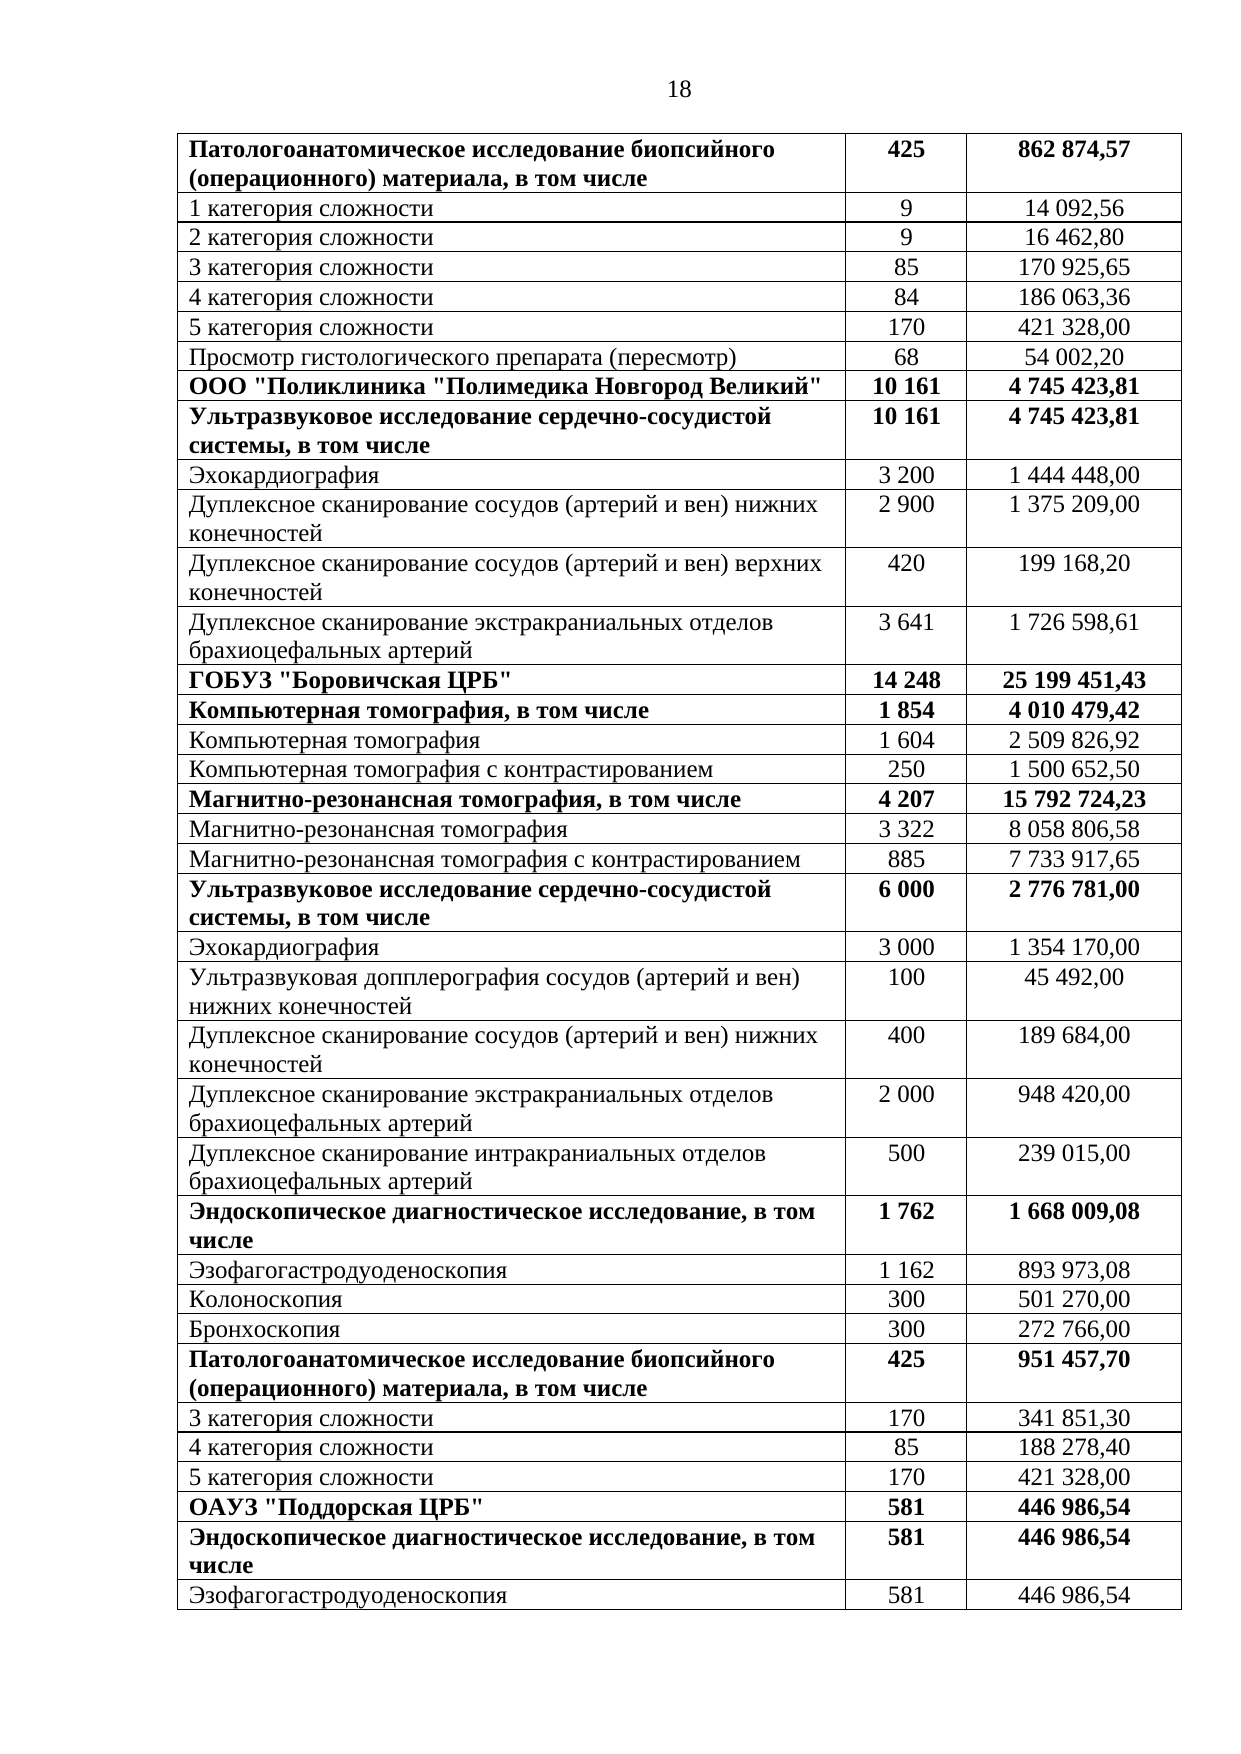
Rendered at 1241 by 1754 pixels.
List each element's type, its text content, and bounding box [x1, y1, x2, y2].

table_cell ОАУЗ "Поддорская ЦРБ" [178, 1492, 845, 1521]
table_cell 948 420,00 [967, 1079, 1181, 1137]
table_cell 170 [846, 1403, 966, 1431]
table_cell 421 328,00 [967, 1462, 1181, 1491]
table_cell 581 [846, 1492, 966, 1521]
table_cell 170 [846, 312, 966, 341]
table_cell 85 [846, 252, 966, 281]
table_cell 2 509 826,92 [967, 725, 1181, 753]
table_cell Колоноскопия [178, 1285, 845, 1313]
table_cell 3 200 [846, 460, 966, 488]
table_cell 170 [846, 1462, 966, 1491]
table_cell 446 986,54 [967, 1492, 1181, 1521]
table_cell Компьютерная томография с контрастированием [178, 755, 845, 783]
table_cell 425 [846, 134, 966, 192]
table_cell 4 010 479,42 [967, 695, 1181, 724]
table_cell Бронхоскопия [178, 1314, 845, 1343]
table_cell 1 726 598,61 [967, 607, 1181, 664]
table_cell 2 900 [846, 490, 966, 547]
table_cell 84 [846, 282, 966, 311]
table_cell 15 792 724,23 [967, 784, 1181, 813]
table_cell Патологоанатомическое исследование биопсийного (операционного) материала, в том числе [178, 134, 845, 192]
table_cell 14 248 [846, 665, 966, 694]
table_cell Эзофагогастродуоденоскопия [178, 1580, 845, 1609]
table_cell 446 986,54 [967, 1580, 1181, 1609]
table_cell 1 162 [846, 1255, 966, 1283]
table_cell 85 [846, 1433, 966, 1461]
table_cell Дуплексное сканирование экстракраниальных отделов брахиоцефальных артерий [178, 1079, 845, 1137]
table_cell 10 161 [846, 371, 966, 400]
table_cell 893 973,08 [967, 1255, 1181, 1283]
table_cell 862 874,57 [967, 134, 1181, 192]
table_cell Магнитно-резонансная томография, в том числе [178, 784, 845, 813]
table_cell 341 851,30 [967, 1403, 1181, 1431]
table_cell 7 733 917,65 [967, 844, 1181, 873]
table_cell Компьютерная томография, в том числе [178, 695, 845, 724]
table_cell 100 [846, 962, 966, 1019]
table_cell Дуплексное сканирование сосудов (артерий и вен) верхних конечностей [178, 548, 845, 606]
table_cell 6 000 [846, 874, 966, 931]
table_cell 25 199 451,43 [967, 665, 1181, 694]
table_cell 885 [846, 844, 966, 873]
table_cell Дуплексное сканирование сосудов (артерий и вен) нижних конечностей [178, 1021, 845, 1078]
table_cell 3 категория сложности [178, 252, 845, 281]
table_cell 1 668 009,08 [967, 1196, 1181, 1254]
table_cell 4 745 423,81 [967, 401, 1181, 459]
table_cell 45 492,00 [967, 962, 1181, 1019]
table_cell Ультразвуковое исследование сердечно-сосудистой системы, в том числе [178, 874, 845, 931]
table_cell Эзофагогастродуоденоскопия [178, 1255, 845, 1283]
table_cell ООО "Поликлиника "Полимедика Новгород Великий" [178, 371, 845, 400]
table_cell 16 462,80 [967, 223, 1181, 251]
table_cell 1 500 652,50 [967, 755, 1181, 783]
table_cell Патологоанатомическое исследование биопсийного (операционного) материала, в том числе [178, 1344, 845, 1402]
table_cell 10 161 [846, 401, 966, 459]
table_cell 170 925,65 [967, 252, 1181, 281]
table_cell 9 [846, 223, 966, 251]
table_cell 300 [846, 1285, 966, 1313]
table_cell 425 [846, 1344, 966, 1402]
table_cell 14 092,56 [967, 193, 1181, 221]
table_cell 1 категория сложности [178, 193, 845, 221]
table_cell Магнитно-резонансная томография [178, 814, 845, 843]
table_cell 4 745 423,81 [967, 371, 1181, 400]
table_cell 1 444 448,00 [967, 460, 1181, 488]
table_cell Дуплексное сканирование интракраниальных отделов брахиоцефальных артерий [178, 1138, 845, 1195]
table_cell Эндоскопическое диагностическое исследование, в том числе [178, 1196, 845, 1254]
table_cell 951 457,70 [967, 1344, 1181, 1402]
table_cell 2 000 [846, 1079, 966, 1137]
table_cell 421 328,00 [967, 312, 1181, 341]
table_cell 5 категория сложности [178, 312, 845, 341]
table_cell Ультразвуковое исследование сердечно-сосудистой системы, в том числе [178, 401, 845, 459]
table_cell 250 [846, 755, 966, 783]
table_cell 1 375 209,00 [967, 490, 1181, 547]
table_cell 1 762 [846, 1196, 966, 1254]
table_cell 581 [846, 1522, 966, 1579]
table_cell Эхокардиография [178, 460, 845, 488]
table_cell 272 766,00 [967, 1314, 1181, 1343]
table_cell 199 168,20 [967, 548, 1181, 606]
table_cell Эндоскопическое диагностическое исследование, в том числе [178, 1522, 845, 1579]
table_cell Магнитно-резонансная томография с контрастированием [178, 844, 845, 873]
table_cell Просмотр гистологического препарата (пересмотр) [178, 342, 845, 370]
table_cell 581 [846, 1580, 966, 1609]
table_cell Эхокардиография [178, 932, 845, 961]
table_cell 188 278,40 [967, 1433, 1181, 1461]
table_cell 9 [846, 193, 966, 221]
table_cell 1 604 [846, 725, 966, 753]
table_cell 3 641 [846, 607, 966, 664]
table_cell 420 [846, 548, 966, 606]
table_cell 2 776 781,00 [967, 874, 1181, 931]
table_cell 8 058 806,58 [967, 814, 1181, 843]
table_cell Дуплексное сканирование сосудов (артерий и вен) нижних конечностей [178, 490, 845, 547]
table_cell 501 270,00 [967, 1285, 1181, 1313]
table_cell 400 [846, 1021, 966, 1078]
table_cell 3 000 [846, 932, 966, 961]
table_cell 3 категория сложности [178, 1403, 845, 1431]
table_cell Дуплексное сканирование экстракраниальных отделов брахиоцефальных артерий [178, 607, 845, 664]
table_cell 300 [846, 1314, 966, 1343]
table_cell 2 категория сложности [178, 223, 845, 251]
table_cell 4 207 [846, 784, 966, 813]
table_cell 1 854 [846, 695, 966, 724]
table_cell 186 063,36 [967, 282, 1181, 311]
table_cell 68 [846, 342, 966, 370]
table_cell 239 015,00 [967, 1138, 1181, 1195]
table_cell ГОБУЗ "Боровичская ЦРБ" [178, 665, 845, 694]
table_cell 4 категория сложности [178, 282, 845, 311]
table_cell 500 [846, 1138, 966, 1195]
table_cell Ультразвуковая допплерография сосудов (артерий и вен) нижних конечностей [178, 962, 845, 1019]
table_cell 54 002,20 [967, 342, 1181, 370]
table_cell 1 354 170,00 [967, 932, 1181, 961]
table_cell 4 категория сложности [178, 1433, 845, 1461]
table_cell 3 322 [846, 814, 966, 843]
table_cell 189 684,00 [967, 1021, 1181, 1078]
table_cell 5 категория сложности [178, 1462, 845, 1491]
table_cell Компьютерная томография [178, 725, 845, 753]
table_cell 446 986,54 [967, 1522, 1181, 1579]
